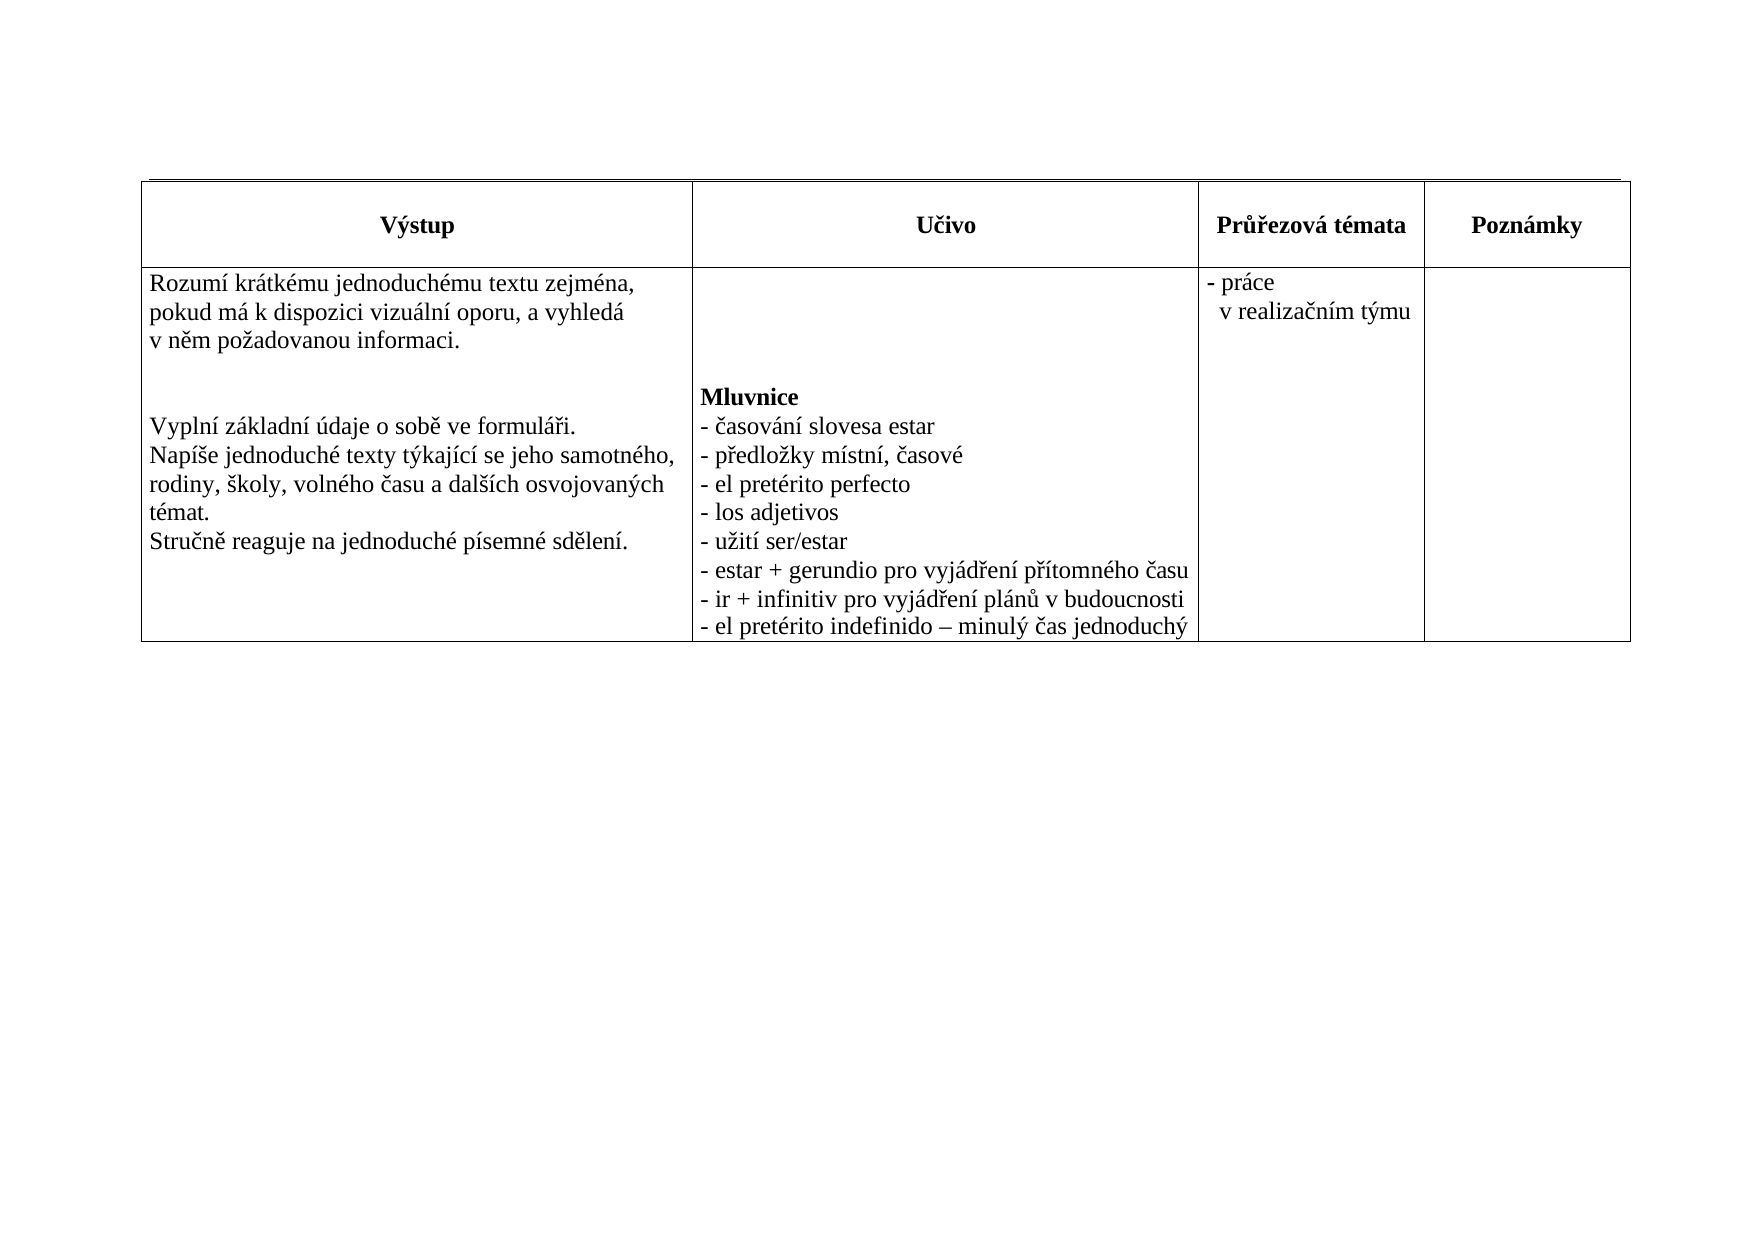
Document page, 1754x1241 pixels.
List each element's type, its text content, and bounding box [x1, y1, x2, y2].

table_header Poznámky [1425, 182, 1630, 267]
table_header Učivo [693, 182, 1198, 267]
table_cell - práce v realizačním týmu [1199, 268, 1424, 641]
table_cell Mluvnice časování slovesa estar předložky místní, časové el pretérito perfecto los adjetivos užití ser/estar estar + gerundio pro vyjádření přítomného času ir + infinitiv pro vyjádření plánů v budoucnosti el pretérito indefinido – minulý čas jednoduchý [693, 268, 1198, 641]
table_header Výstup [142, 182, 692, 267]
table_cell [1425, 268, 1630, 641]
table_cell Rozumí krátkému jednoduchému textu zejména, pokud má k dispozici vizuální oporu, a vyhledá v něm požadovanou informaci. Vyplní základní údaje o sobě ve formuláři. Napíše jednoduché texty týkající se jeho samotného, rodiny, školy, volného času a dalších osvojovaných témat. Stručně reaguje na jednoduché písemné sdělení. [142, 268, 692, 641]
table_header Průřezová témata [1199, 182, 1424, 267]
